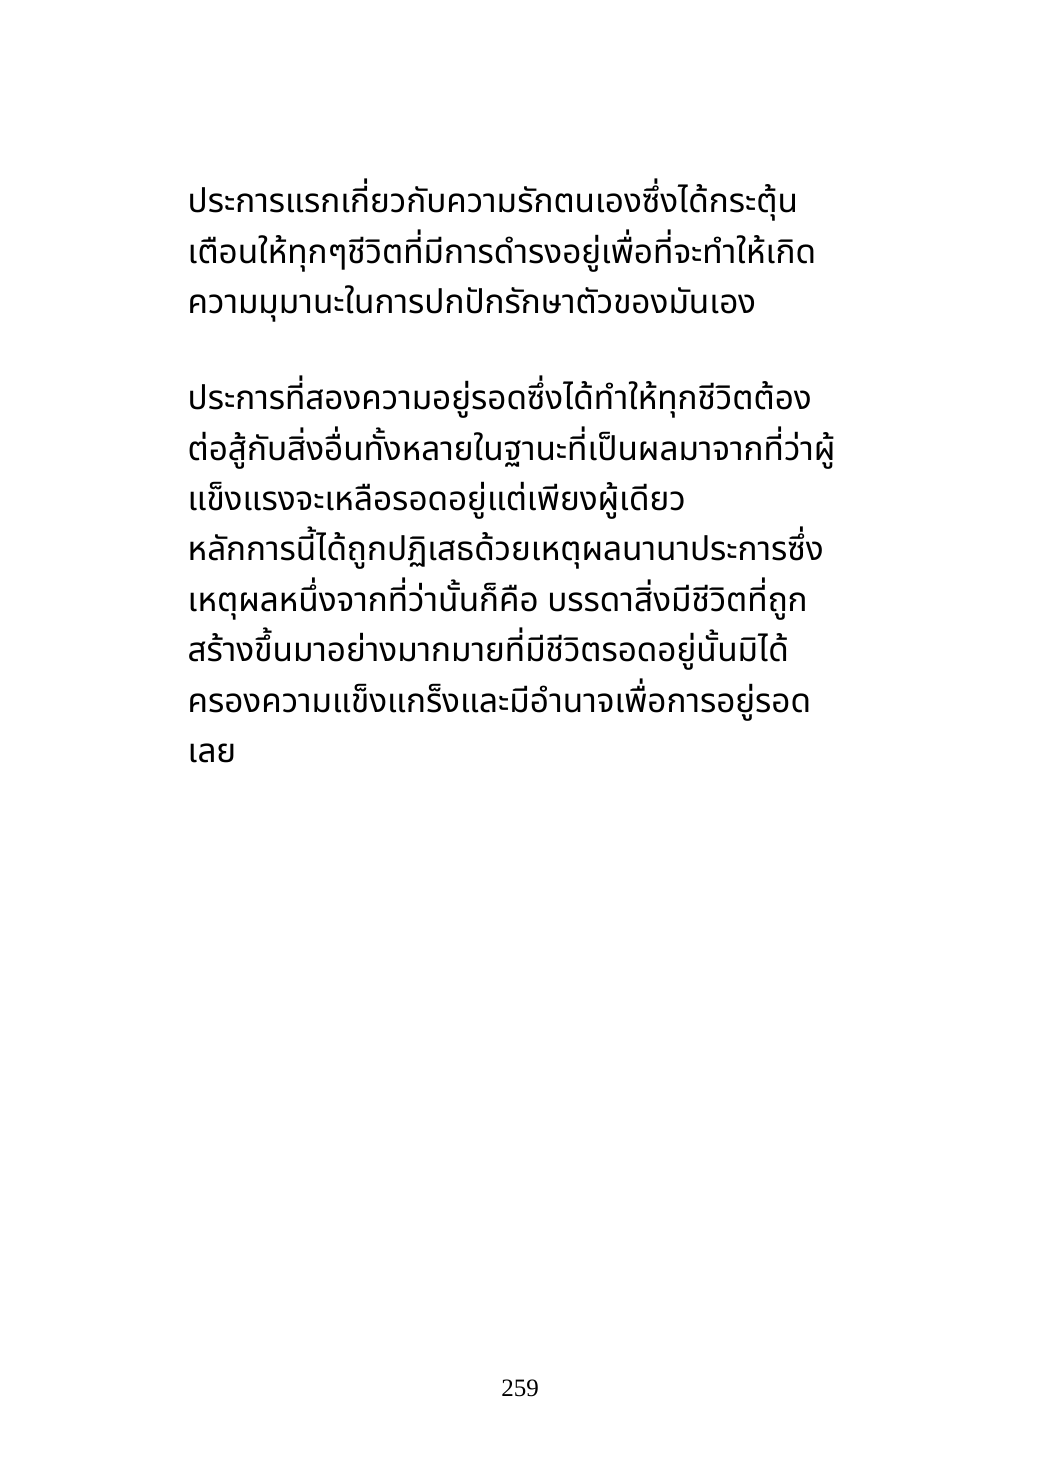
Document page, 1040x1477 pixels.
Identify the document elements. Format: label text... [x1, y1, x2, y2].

text ประการที่สองความอยู่รอดซึ่งได้ทำให้ทุกชีวิตต้องต่อสู้กับสิ่งอื่นทั้งหลายในฐานะที่เป็นผลมาจากที่ว่าผู้แข็งแรงจะเหลือรอดอยู่แต่เพียงผู้เดียว [187, 374, 852, 525]
text ประการแรกเกี่ยวกับความรักตนเองซึ่งได้กระตุ้นเตือนให้ทุกๆชีวิตที่มีการดำรงอยู่เพื่อที่จะทำให้เกิดความมุมานะในการปกปักรักษาตัวของมันเอง [187, 177, 852, 329]
text หลักการนี้ได้ถูกปฏิเสธด้วยเหตุผลนานาประการซึ่งเหตุผลหนึ่งจากที่ว่านั้นก็คือ บรรดาสิ่งมีชีวิตที่ถูกสร้างขึ้นมาอย่างมากมายที่มีชีวิตรอดอยู่นั้นมิได้ [187, 525, 852, 677]
text ครองความแข็งแกร็งและมีอำนาจเพื่อการอยู่รอดเลย [187, 677, 852, 777]
